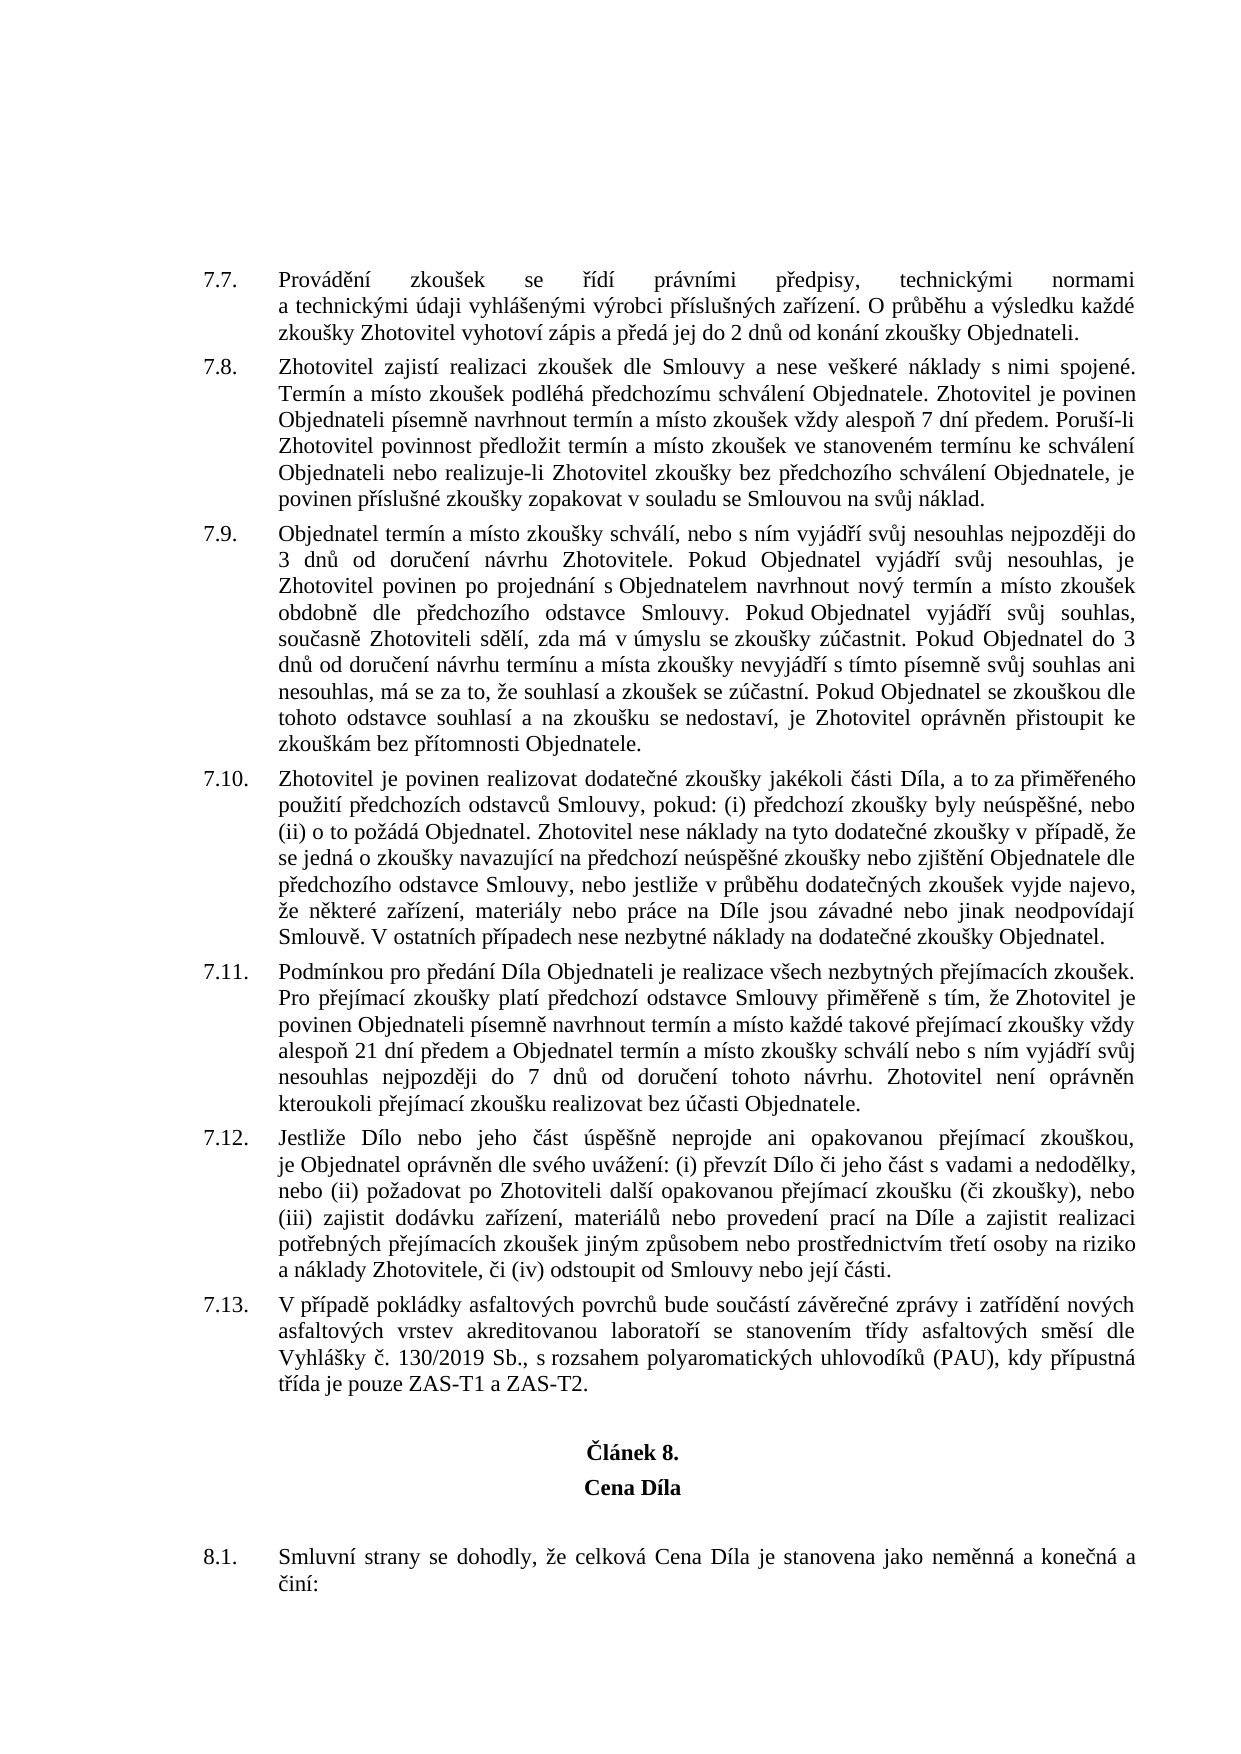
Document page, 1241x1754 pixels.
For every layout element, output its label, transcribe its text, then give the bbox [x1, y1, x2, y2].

text Cena Díla [129, 1474, 1136, 1500]
text Jestliže Dílo nebo jeho část úspěšně neprojde ani opakovanou přejímací zkouškou, je Objednatel oprávněn dle svého uvážení: (i) převzít Dílo či jeho část s vadami a nedodělky, nebo (ii) požadovat po Zhotoviteli další opakovanou přejímací zkoušku (či zkoušky), nebo (iii) zajistit dodávku zařízení, materiálů nebo provedení prací na Díle a zajistit realizaci potřebných přejímacích zkoušek jiným způsobem nebo prostřednictvím třetí osoby na riziko a náklady Zhotovitele, či (iv) odstoupit od Smlouvy nebo její části. [203, 1124, 1136, 1283]
text Objednatel termín a místo zkoušky schválí, nebo s ním vyjádří svůj nesouhlas nejpozději do 3 dnů od doručení návrhu Zhotovitele. Pokud Objednatel vyjádří svůj nesouhlas, je Zhotovitel povinen po projednání s Objednatelem navrhnout nový termín a místo zkoušek obdobně dle předchozího odstavce Smlouvy. Pokud Objednatel vyjádří svůj souhlas, současně Zhotoviteli sdělí, zda má v úmyslu se zkoušky zúčastnit. Pokud Objednatel do 3 dnů od doručení návrhu termínu a místa zkoušky nevyjádří s tímto písemně svůj souhlas ani nesouhlas, má se za to, že souhlasí a zkoušek se zúčastní. Pokud Objednatel se zkouškou dle tohoto odstavce souhlasí a na zkoušku se nedostaví, je Zhotovitel oprávněn přistoupit ke zkouškám bez přítomnosti Objednatele. [203, 520, 1136, 757]
text Zhotovitel zajistí realizaci zkoušek dle Smlouvy a nese veškeré náklady s nimi spojené. Termín a místo zkoušek podléhá předchozímu schválení Objednatele. Zhotovitel je povinen Objednateli písemně navrhnout termín a místo zkoušek vždy alespoň 7 dní předem. Poruší-li Zhotovitel povinnost předložit termín a místo zkoušek ve stanoveném termínu ke schválení Objednateli nebo realizuje-li Zhotovitel zkoušky bez předchozího schválení Objednatele, je povinen příslušné zkoušky zopakovat v souladu se Smlouvou na svůj náklad. [203, 353, 1136, 511]
text Zhotovitel je povinen realizovat dodatečné zkoušky jakékoli části Díla, a to za přiměřeného použití předchozích odstavců Smlouvy, pokud: (i) předchozí zkoušky byly neúspěšné, nebo (ii) o to požádá Objednatel. Zhotovitel nese náklady na tyto dodatečné zkoušky v případě, že se jedná o zkoušky navazující na předchozí neúspěšné zkoušky nebo zjištění Objednatele dle předchozího odstavce Smlouvy, nebo jestliže v průběhu dodatečných zkoušek vyjde najevo, že některé zařízení, materiály nebo práce na Díle jsou závadné nebo jinak neodpovídají Smlouvě. V ostatních případech nese nezbytné náklady na dodatečné zkoušky Objednatel. [203, 765, 1136, 950]
list Smluvní strany se dohodly, že celková Cena Díla je stanovena jako neměnná a konečná a činí: [203, 1543, 1136, 1596]
text V případě pokládky asfaltových povrchů bude součástí závěrečné zprávy i zatřídění nových asfaltových vrstev akreditovanou laboratoří se stanovením třídy asfaltových směsí dle Vyhlášky č. 130/2019 Sb., s rozsahem polyaromatických uhlovodíků (PAU), kdy přípustná třída je pouze ZAS-T1 a ZAS-T2. [203, 1291, 1136, 1396]
text Provádění zkoušek se řídí právními předpisy, technickými normami a technickými údaji vyhlášenými výrobci příslušných zařízení. O průběhu a výsledku každé zkoušky Zhotovitel vyhotoví zápis a předá jej do 2 dnů od konání zkoušky Objednateli. [203, 266, 1136, 345]
text Podmínkou pro předání Díla Objednateli je realizace všech nezbytných přejímacích zkoušek. Pro přejímací zkoušky platí předchozí odstavce Smlouvy přiměřeně s tím, že Zhotovitel je povinen Objednateli písemně navrhnout termín a místo každé takové přejímací zkoušky vždy alespoň 21 dní předem a Objednatel termín a místo zkoušky schválí nebo s ním vyjádří svůj nesouhlas nejpozději do 7 dnů od doručení tohoto návrhu. Zhotovitel není oprávněn kteroukoli přejímací zkoušku realizovat bez účasti Objednatele. [203, 958, 1136, 1116]
